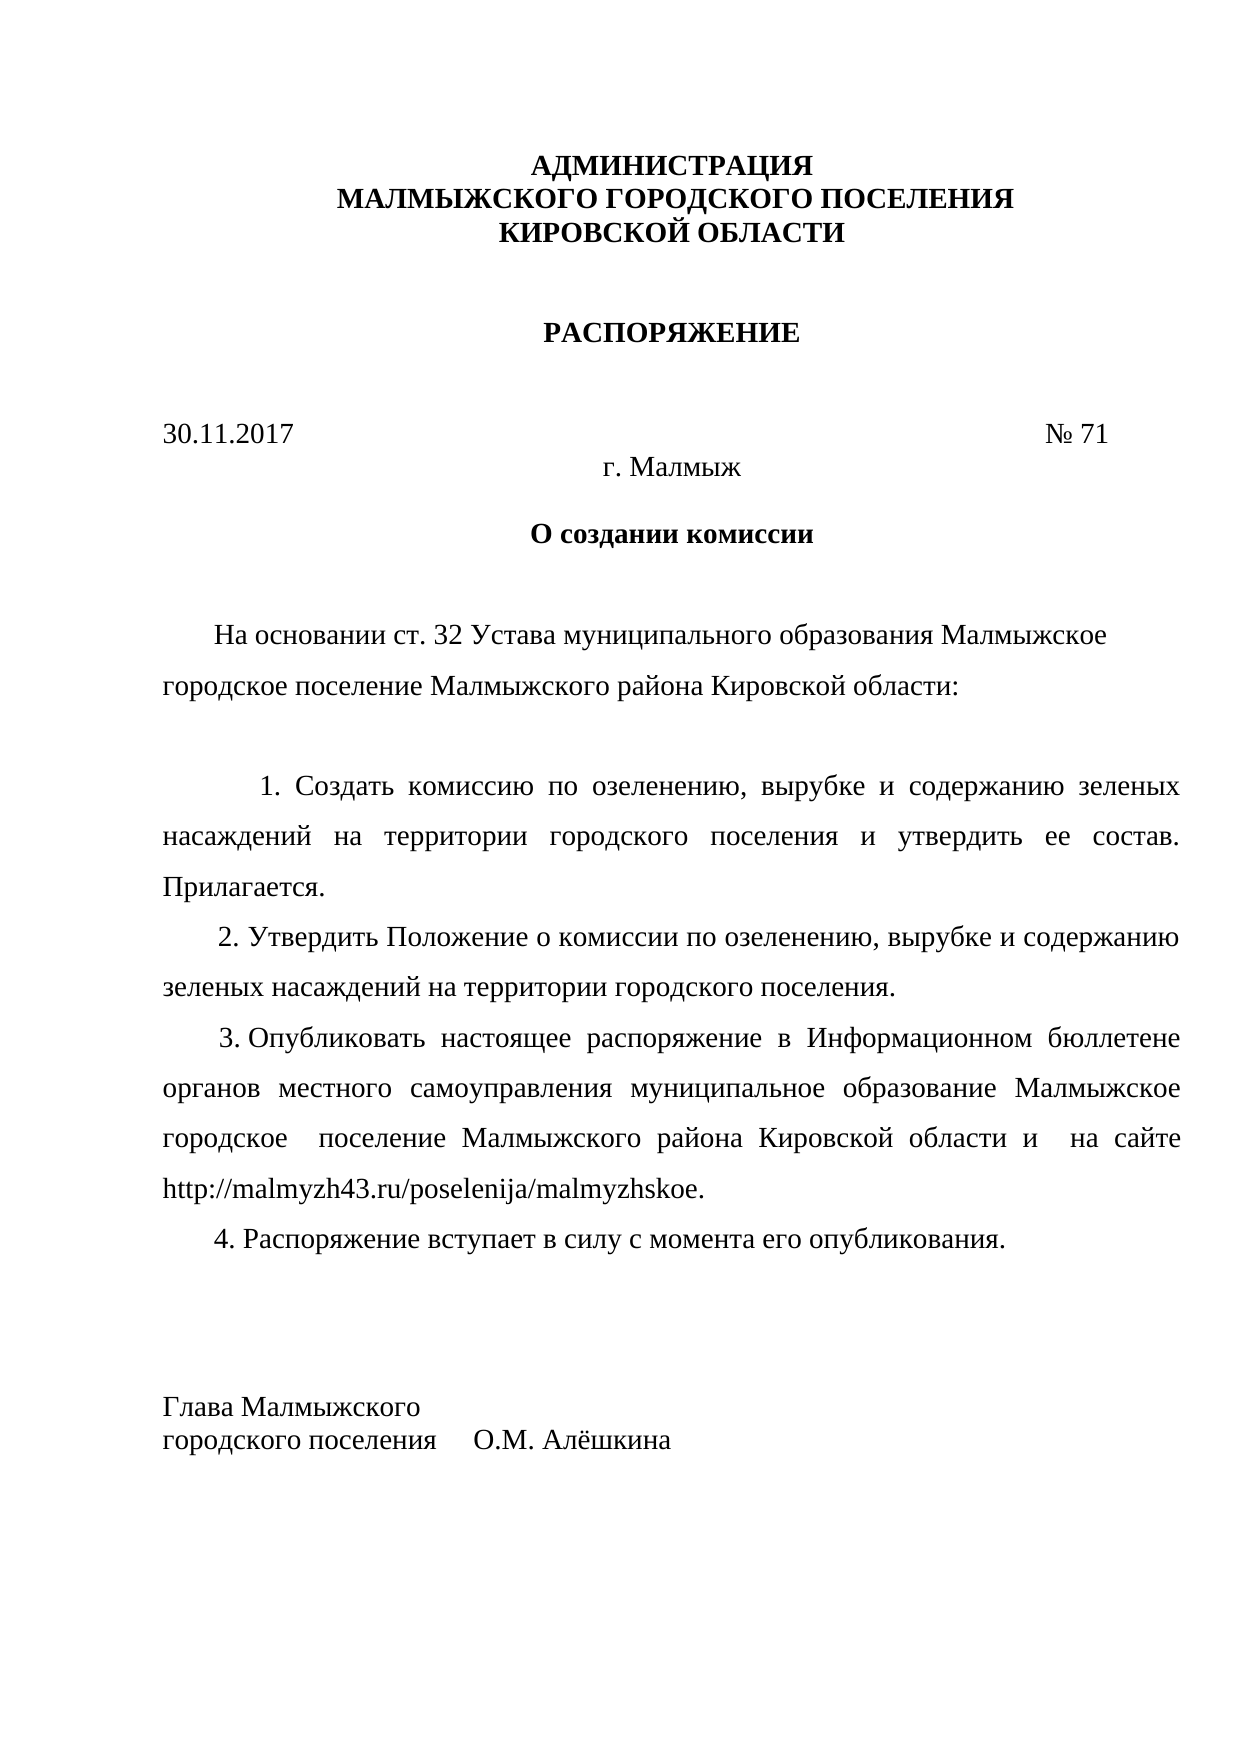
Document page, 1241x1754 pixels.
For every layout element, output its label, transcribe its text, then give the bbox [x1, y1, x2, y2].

text МАЛМЫЖСКОГО ГОРОДСКОГО ПОСЕЛЕНИЯ [162, 181, 1181, 215]
text 3. Опубликовать настоящее распоряжение в Информационном бюллетене органов местного самоуправления муниципальное образование Малмыжское городское поселение Малмыжского района Кировской области и на сайте http://malmyzh43.ru/poselenija/malmyzhskoe. [162, 1020, 1181, 1204]
text О создании комиссии [162, 517, 1181, 550]
text Глава Малмыжского [162, 1389, 1181, 1422]
text 4. Распоряжение вступает в силу с момента его опубликования. [162, 1221, 1181, 1254]
text г. Малмыж [162, 449, 1181, 483]
text 1. Создать комиссию по озеленению, вырубке и содержанию зеленых насаждений на территории городского поселения и утвердить ее состав. Прилагается. [162, 768, 1181, 902]
text РАСПОРЯЖЕНИЕ [162, 315, 1181, 349]
text КИРОВСКОЙ ОБЛАСТИ [162, 215, 1181, 248]
text АДМИНИСТРАЦИЯ [162, 148, 1181, 181]
text На основании ст. 32 Устава муниципального образования Малмыжское городское поселение Малмыжского района Кировской области: [162, 617, 1181, 701]
text городского поселения О.М. Алёшкина [162, 1422, 1181, 1456]
text 2. Утвердить Положение о комиссии по озеленению, вырубке и содержанию зеленых насаждений на территории городского поселения. [162, 919, 1181, 1003]
text 30.11.2017 № 71 [162, 416, 1181, 449]
